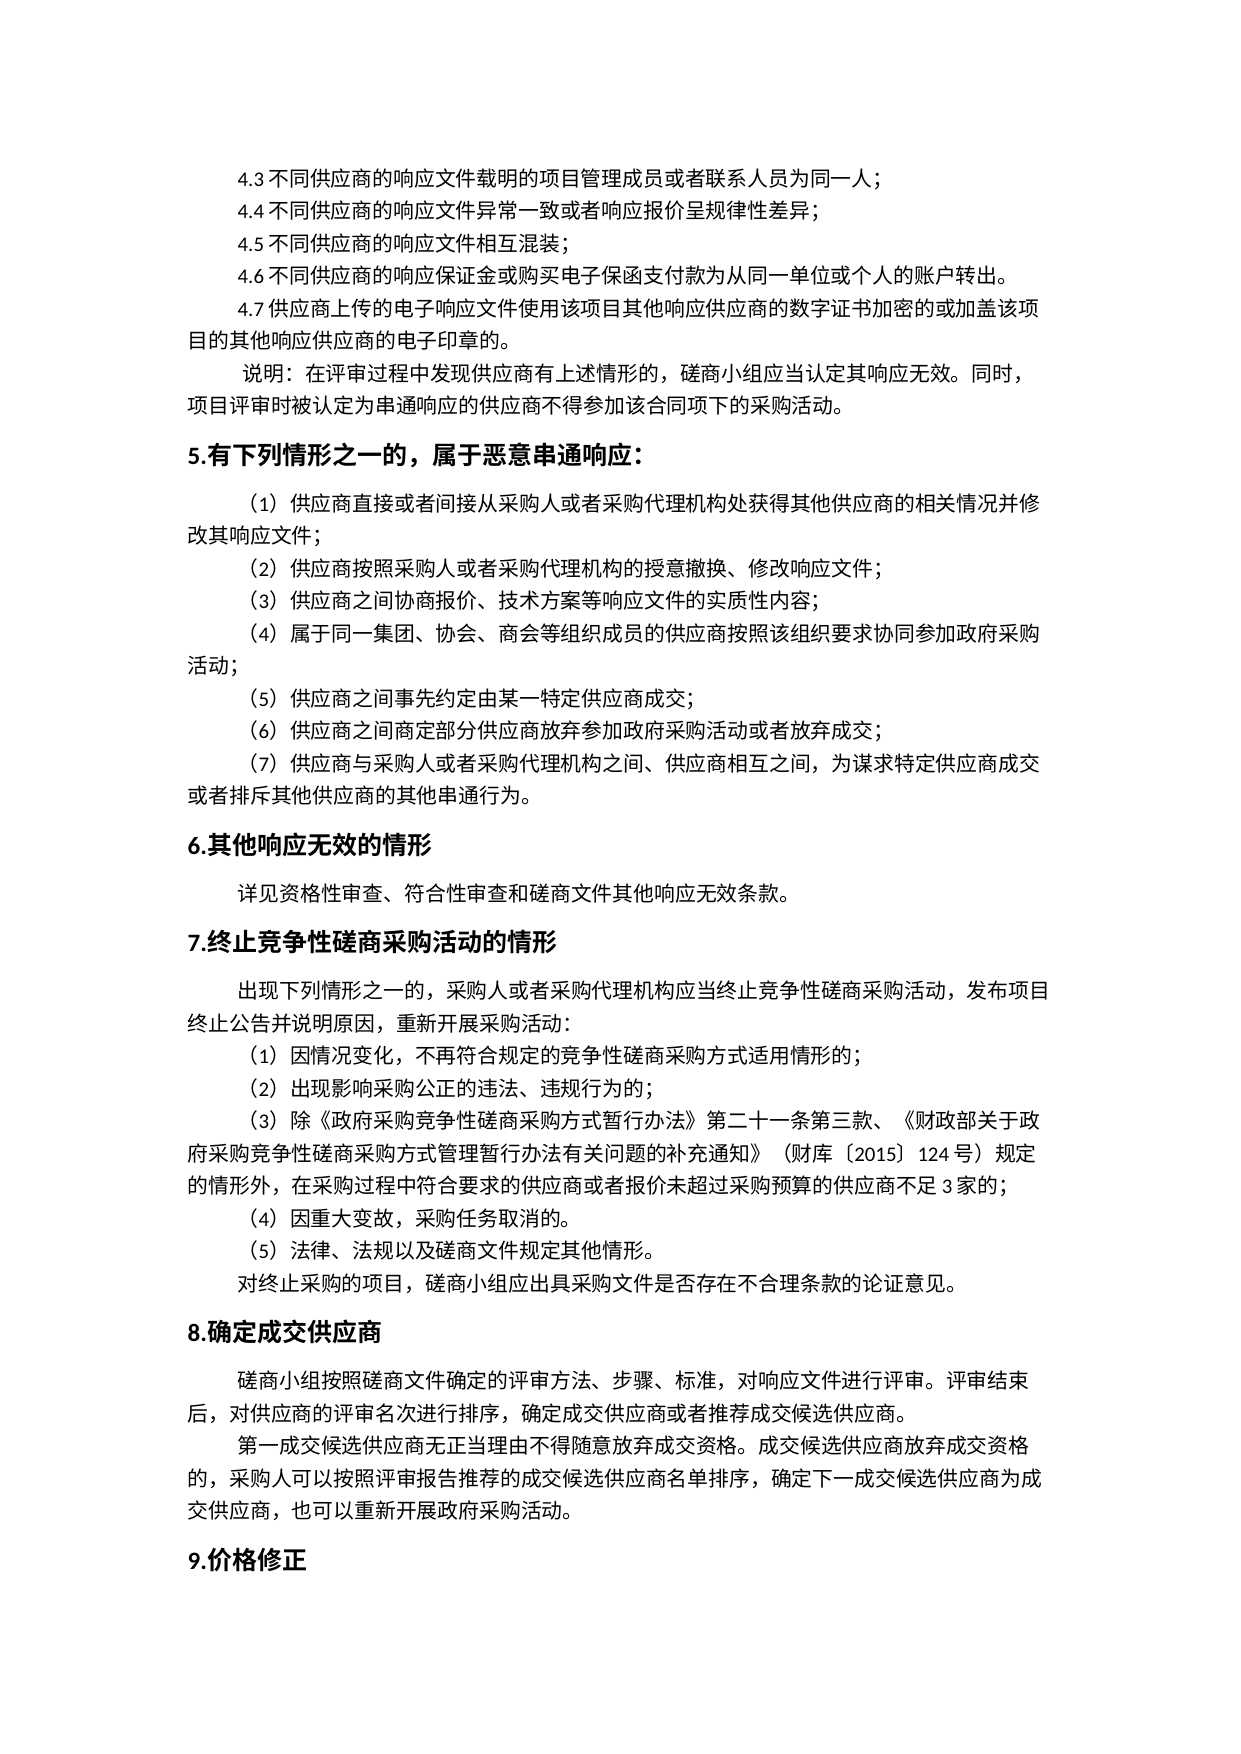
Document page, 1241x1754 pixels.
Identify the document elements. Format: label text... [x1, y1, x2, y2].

text （3）供应商之间协商报价、技术方案等响应文件的实质性内容； [187, 584, 1053, 617]
text 4.7供应商上传的电子响应文件使用该项目其他响应供应商的数字证书加密的或加盖该项目的其他响应供应商的电子印章的。 [187, 292, 1053, 357]
text （5）法律、法规以及磋商文件规定其他情形。 [187, 1234, 1053, 1267]
text 详见资格性审查、符合性审查和磋商文件其他响应无效条款。 [187, 877, 1053, 909]
text 7.终止竞争性磋商采购活动的情形 [187, 909, 1053, 974]
text （5）供应商之间事先约定由某一特定供应商成交； [187, 682, 1053, 714]
text 8.确定成交供应商 [187, 1299, 1053, 1364]
text 磋商小组按照磋商文件确定的评审方法、步骤、标准，对响应文件进行评审。评审结束后，对供应商的评审名次进行排序，确定成交供应商或者推荐成交候选供应商。 [187, 1364, 1053, 1429]
text （1）供应商直接或者间接从采购人或者采购代理机构处获得其他供应商的相关情况并修改其响应文件； [187, 487, 1053, 552]
text （2）供应商按照采购人或者采购代理机构的授意撤换、修改响应文件； [187, 552, 1053, 584]
text （2）出现影响采购公正的违法、违规行为的； [187, 1072, 1053, 1104]
text （3）除《政府采购竞争性磋商采购方式暂行办法》第二十一条第三款、《财政部关于政府采购竞争性磋商采购方式管理暂行办法有关问题的补充通知》（财库〔2015〕124号）规定的情形外，在采购过程中符合要求的供应商或者报价未超过采购预算的供应商不足3家的； [187, 1104, 1053, 1202]
text 4.6不同供应商的响应保证金或购买电子保函支付款为从同一单位或个人的账户转出。 [187, 259, 1053, 292]
text （4）属于同一集团、协会、商会等组织成员的供应商按照该组织要求协同参加政府采购活动； [187, 617, 1053, 682]
text 4.3不同供应商的响应文件载明的项目管理成员或者联系人员为同一人； [187, 162, 1053, 194]
text 9.价格修正 [187, 1527, 1053, 1592]
text 第一成交候选供应商无正当理由不得随意放弃成交资格。成交候选供应商放弃成交资格的，采购人可以按照评审报告推荐的成交候选供应商名单排序，确定下一成交候选供应商为成交供应商，也可以重新开展政府采购活动。 [187, 1429, 1053, 1527]
text 说明：在评审过程中发现供应商有上述情形的，磋商小组应当认定其响应无效。同时，项目评审时被认定为串通响应的供应商不得参加该合同项下的采购活动。 [187, 357, 1053, 422]
text 出现下列情形之一的，采购人或者采购代理机构应当终止竞争性磋商采购活动，发布项目终止公告并说明原因，重新开展采购活动： [187, 974, 1053, 1039]
text 5.有下列情形之一的，属于恶意串通响应： [187, 422, 1053, 487]
text （1）因情况变化，不再符合规定的竞争性磋商采购方式适用情形的； [187, 1039, 1053, 1072]
text （7）供应商与采购人或者采购代理机构之间、供应商相互之间，为谋求特定供应商成交或者排斥其他供应商的其他串通行为。 [187, 747, 1053, 812]
text （6）供应商之间商定部分供应商放弃参加政府采购活动或者放弃成交； [187, 714, 1053, 747]
text 对终止采购的项目，磋商小组应出具采购文件是否存在不合理条款的论证意见。 [187, 1267, 1053, 1299]
text 4.5不同供应商的响应文件相互混装； [187, 227, 1053, 259]
text （4）因重大变故，采购任务取消的。 [187, 1202, 1053, 1234]
text 6.其他响应无效的情形 [187, 812, 1053, 877]
text 4.4不同供应商的响应文件异常一致或者响应报价呈规律性差异； [187, 194, 1053, 227]
